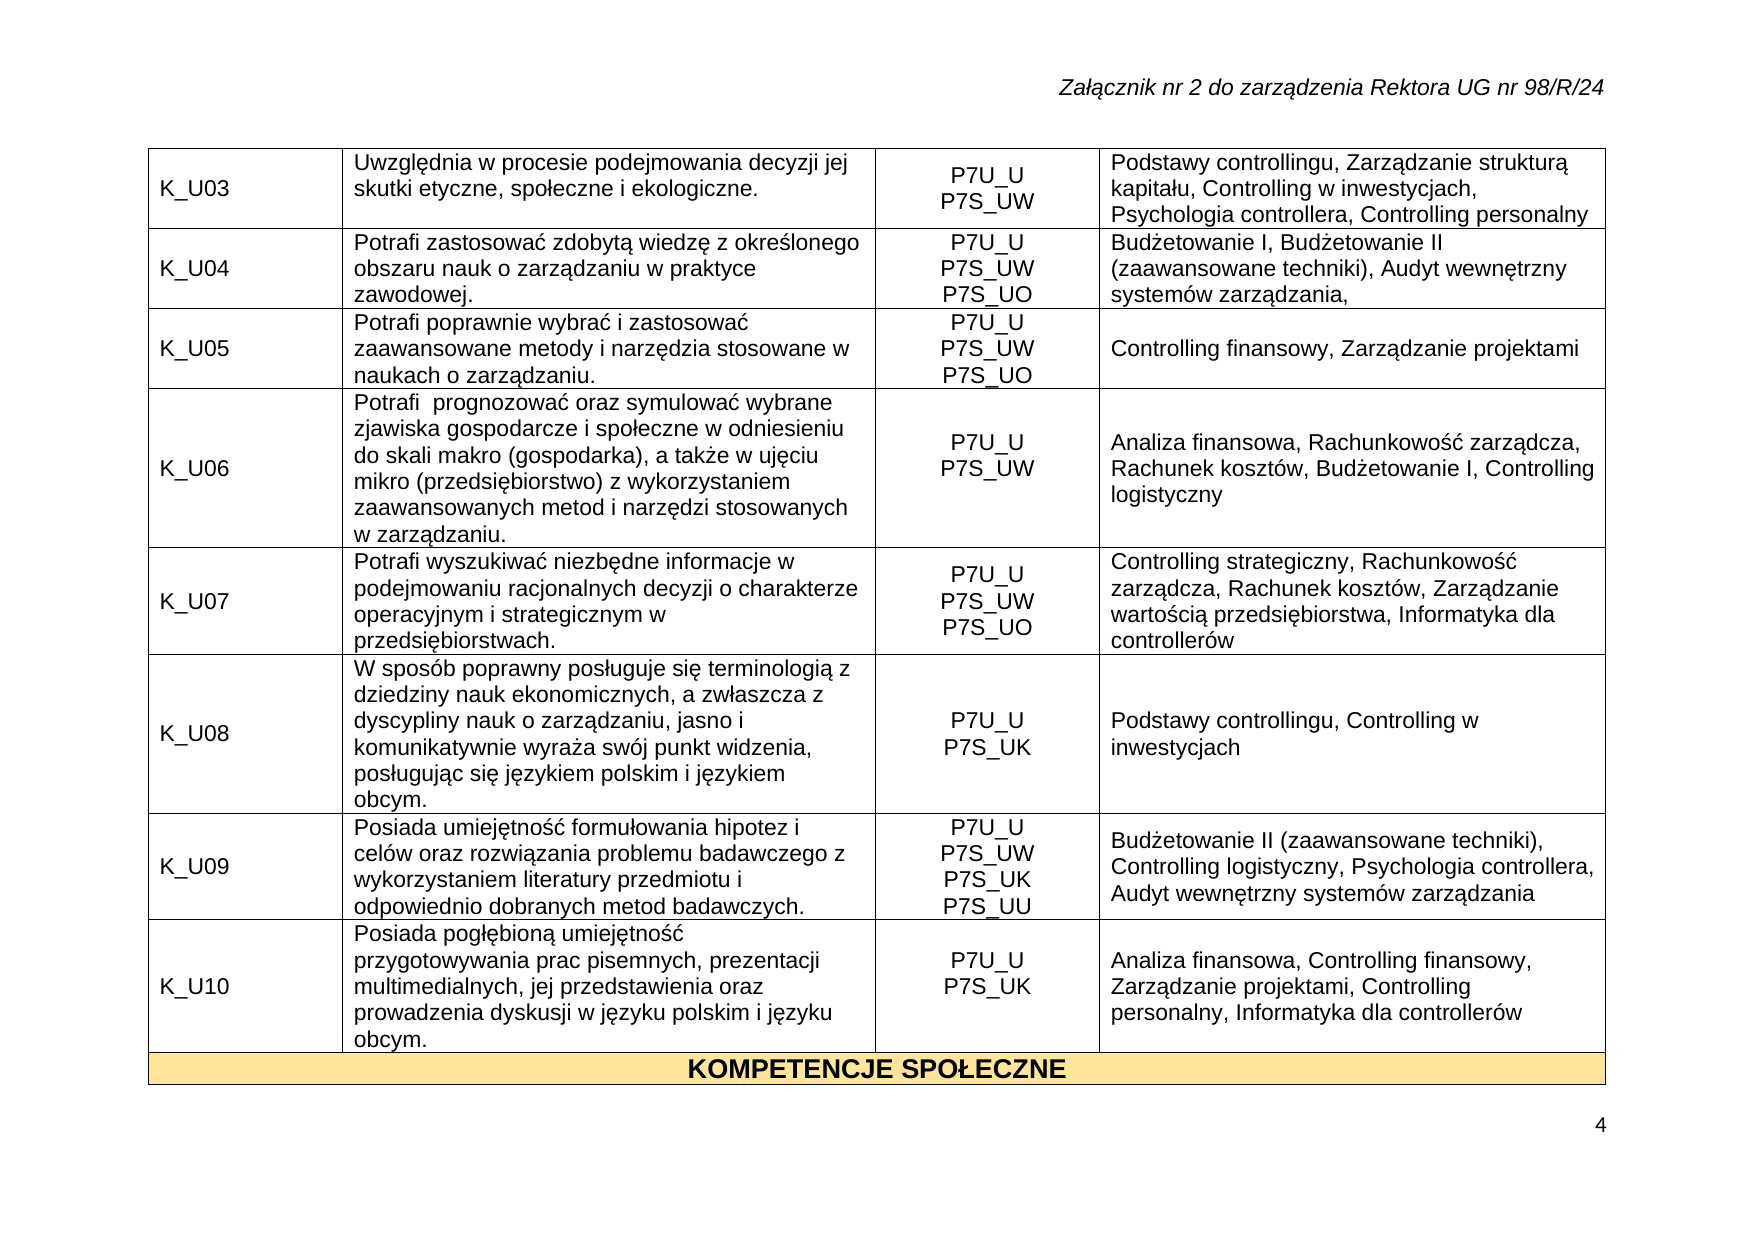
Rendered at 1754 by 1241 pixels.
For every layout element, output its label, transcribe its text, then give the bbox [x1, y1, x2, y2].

table_cell W sposób poprawny posługuje się terminologią z dziedziny nauk ekonomicznych, a zwłaszcza z dyscypliny nauk o zarządzaniu, jasno i komunikatywnie wyraża swój punkt widzenia, posługując się językiem polskim i językiem obcym. [343, 655, 875, 813]
table_cell K_U07 [149, 548, 342, 653]
table_cell K_U03 [149, 149, 342, 228]
table_cell Budżetowanie I, Budżetowanie II (zaawansowane techniki), Audyt wewnętrzny systemów zarządzania, [1100, 229, 1605, 308]
table_cell K_U08 [149, 655, 342, 813]
table_cell Budżetowanie II (zaawansowane techniki), Controlling logistyczny, Psychologia controllera, Audyt wewnętrzny systemów zarządzania [1100, 814, 1605, 919]
table_cell Potrafi zastosować zdobytą wiedzę z określonego obszaru nauk o zarządzaniu w praktyce zawodowej. [343, 229, 875, 308]
table_cell Podstawy controllingu, Zarządzanie strukturą kapitału, Controlling w inwestycjach, Psychologia controllera, Controlling personalny [1100, 149, 1605, 228]
table_cell Analiza finansowa, Rachunkowość zarządcza, Rachunek kosztów, Budżetowanie I, Controlling logistyczny [1100, 389, 1605, 547]
table_cell P7U_U P7S_UW [876, 389, 1099, 547]
table_cell Potrafi wyszukiwać niezbędne informacje w podejmowaniu racjonalnych decyzji o charakterze operacyjnym i strategicznym w przedsiębiorstwach. [343, 548, 875, 653]
table_cell P7U_U P7S_UW P7S_UO [876, 548, 1099, 653]
table_cell P7U_U P7S_UK [876, 655, 1099, 813]
table_cell P7U_U P7S_UW [876, 149, 1099, 228]
table_cell Potrafi prognozować oraz symulować wybrane zjawiska gospodarcze i społeczne w odniesieniu do skali makro (gospodarka), a także w ujęciu mikro (przedsiębiorstwo) z wykorzystaniem zaawansowanych metod i narzędzi stosowanych w zarządzaniu. [343, 389, 875, 547]
table_cell P7U_U P7S_UW P7S_UK P7S_UU [876, 814, 1099, 919]
table_cell K_U06 [149, 389, 342, 547]
table_cell P7U_U P7S_UW P7S_UO [876, 309, 1099, 388]
table_cell K_U05 [149, 309, 342, 388]
table_cell Controlling finansowy, Zarządzanie projektami [1100, 309, 1605, 388]
table_cell Podstawy controllingu, Controlling w inwestycjach [1100, 655, 1605, 813]
table_cell Posiada pogłębioną umiejętność przygotowywania prac pisemnych, prezentacji multimedialnych, jej przedstawienia oraz prowadzenia dyskusji w języku polskim i języku obcym. [343, 920, 875, 1052]
table_cell P7U_U P7S_UK [876, 920, 1099, 1052]
table_cell Analiza finansowa, Controlling finansowy, Zarządzanie projektami, Controlling personalny, Informatyka dla controllerów [1100, 920, 1605, 1052]
table_cell Uwzględnia w procesie podejmowania decyzji jej skutki etyczne, społeczne i ekologiczne. [343, 149, 875, 228]
table_cell K_U04 [149, 229, 342, 308]
table_cell Potrafi poprawnie wybrać i zastosować zaawansowane metody i narzędzia stosowane w naukach o zarządzaniu. [343, 309, 875, 388]
table_cell Controlling strategiczny, Rachunkowość zarządcza, Rachunek kosztów, Zarządzanie wartością przedsiębiorstwa, Informatyka dla controllerów [1100, 548, 1605, 653]
table_cell Posiada umiejętność formułowania hipotez i celów oraz rozwiązania problemu badawczego z wykorzystaniem literatury przedmiotu i odpowiednio dobranych metod badawczych. [343, 814, 875, 919]
table_cell KOMPETENCJE SPOŁECZNE [149, 1053, 1605, 1084]
table_cell K_U10 [149, 920, 342, 1052]
table_cell K_U09 [149, 814, 342, 919]
table_cell P7U_U P7S_UW P7S_UO [876, 229, 1099, 308]
